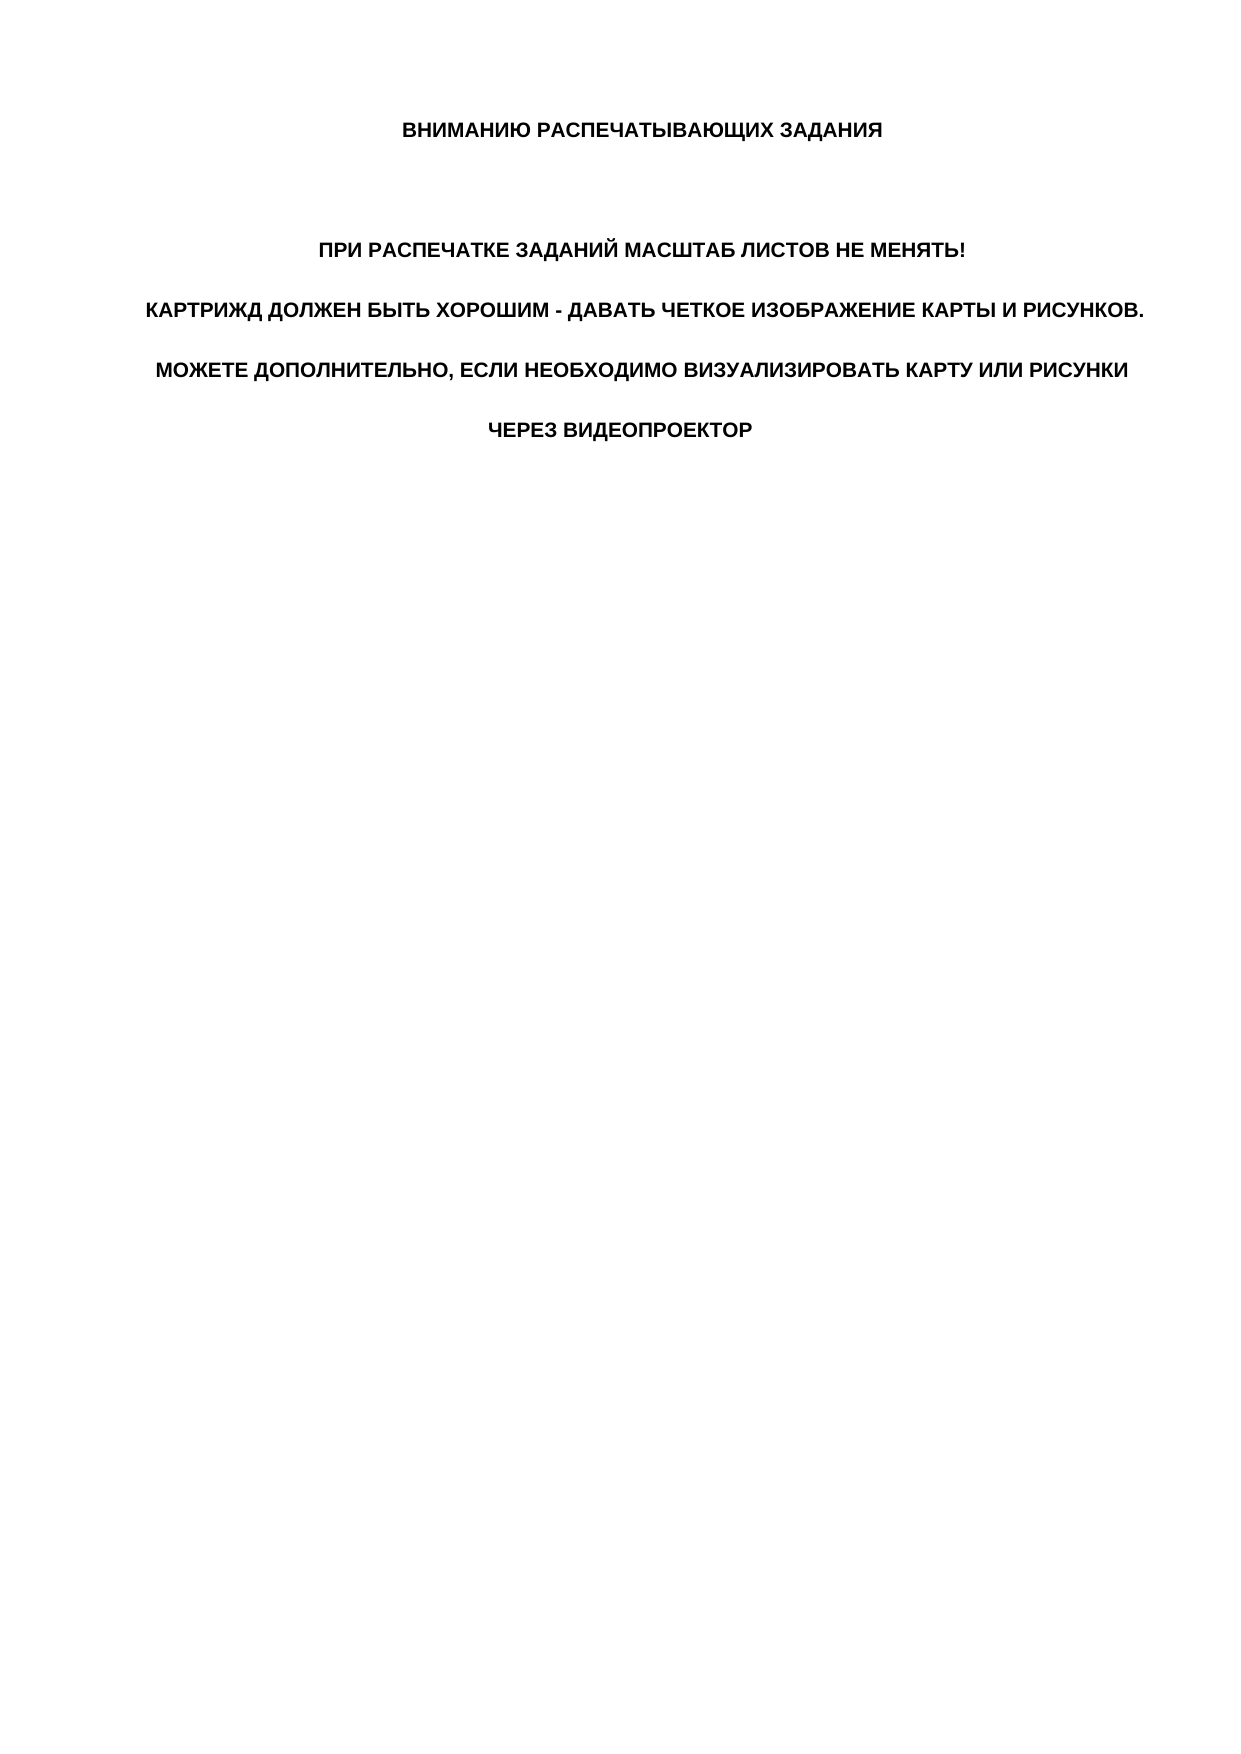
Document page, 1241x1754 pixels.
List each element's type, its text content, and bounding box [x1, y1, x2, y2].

text при распечатке заданий масштаб листов не менять! [88, 238, 1152, 262]
text картрижд должен быть хорошим - давать четкое изображение карты и рисунков. [88, 298, 1152, 322]
text вниманию распечатывающих задания [88, 118, 1152, 142]
text Можете дополнительно, если необходимо визуализировать карту или рисунки через видеопроектор [88, 358, 1152, 442]
